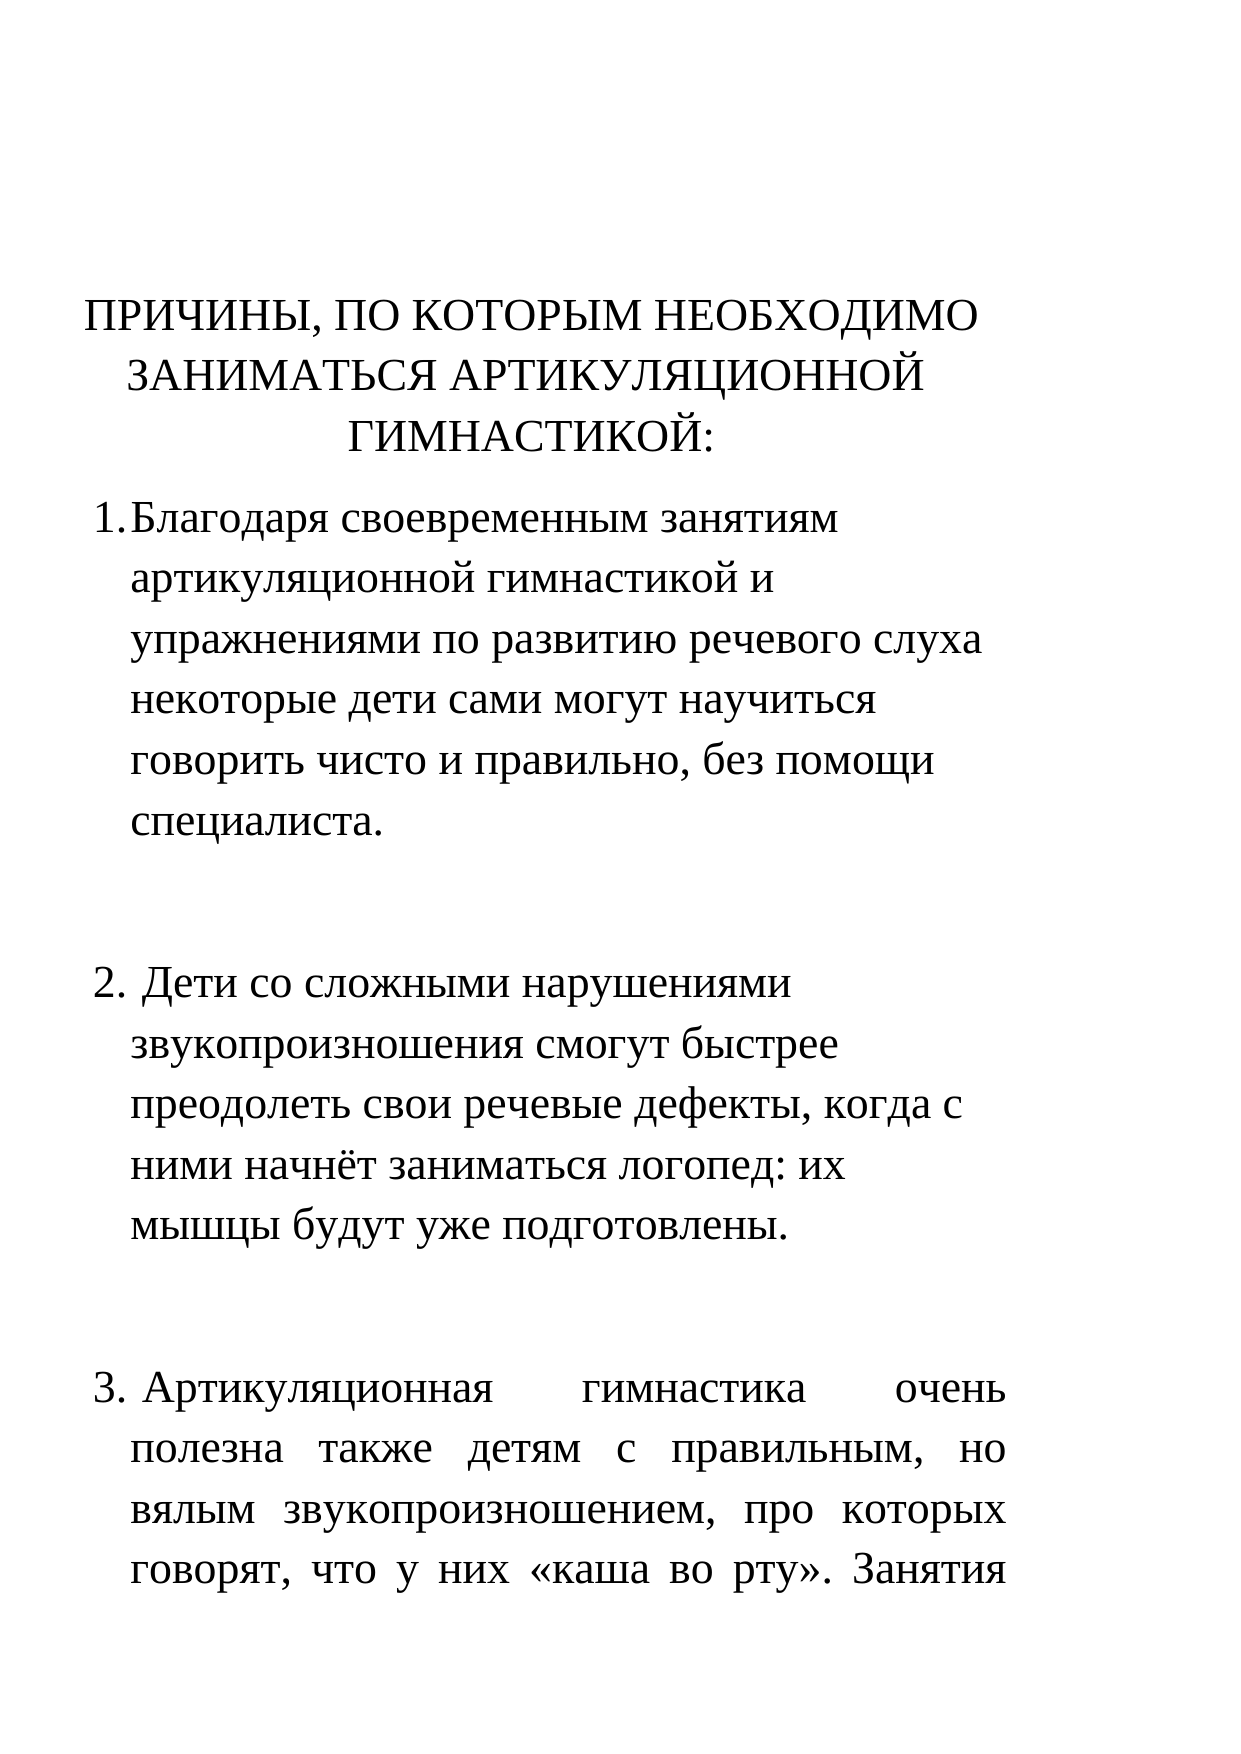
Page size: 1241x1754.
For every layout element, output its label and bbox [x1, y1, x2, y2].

table_header [49, 118, 1023, 1600]
